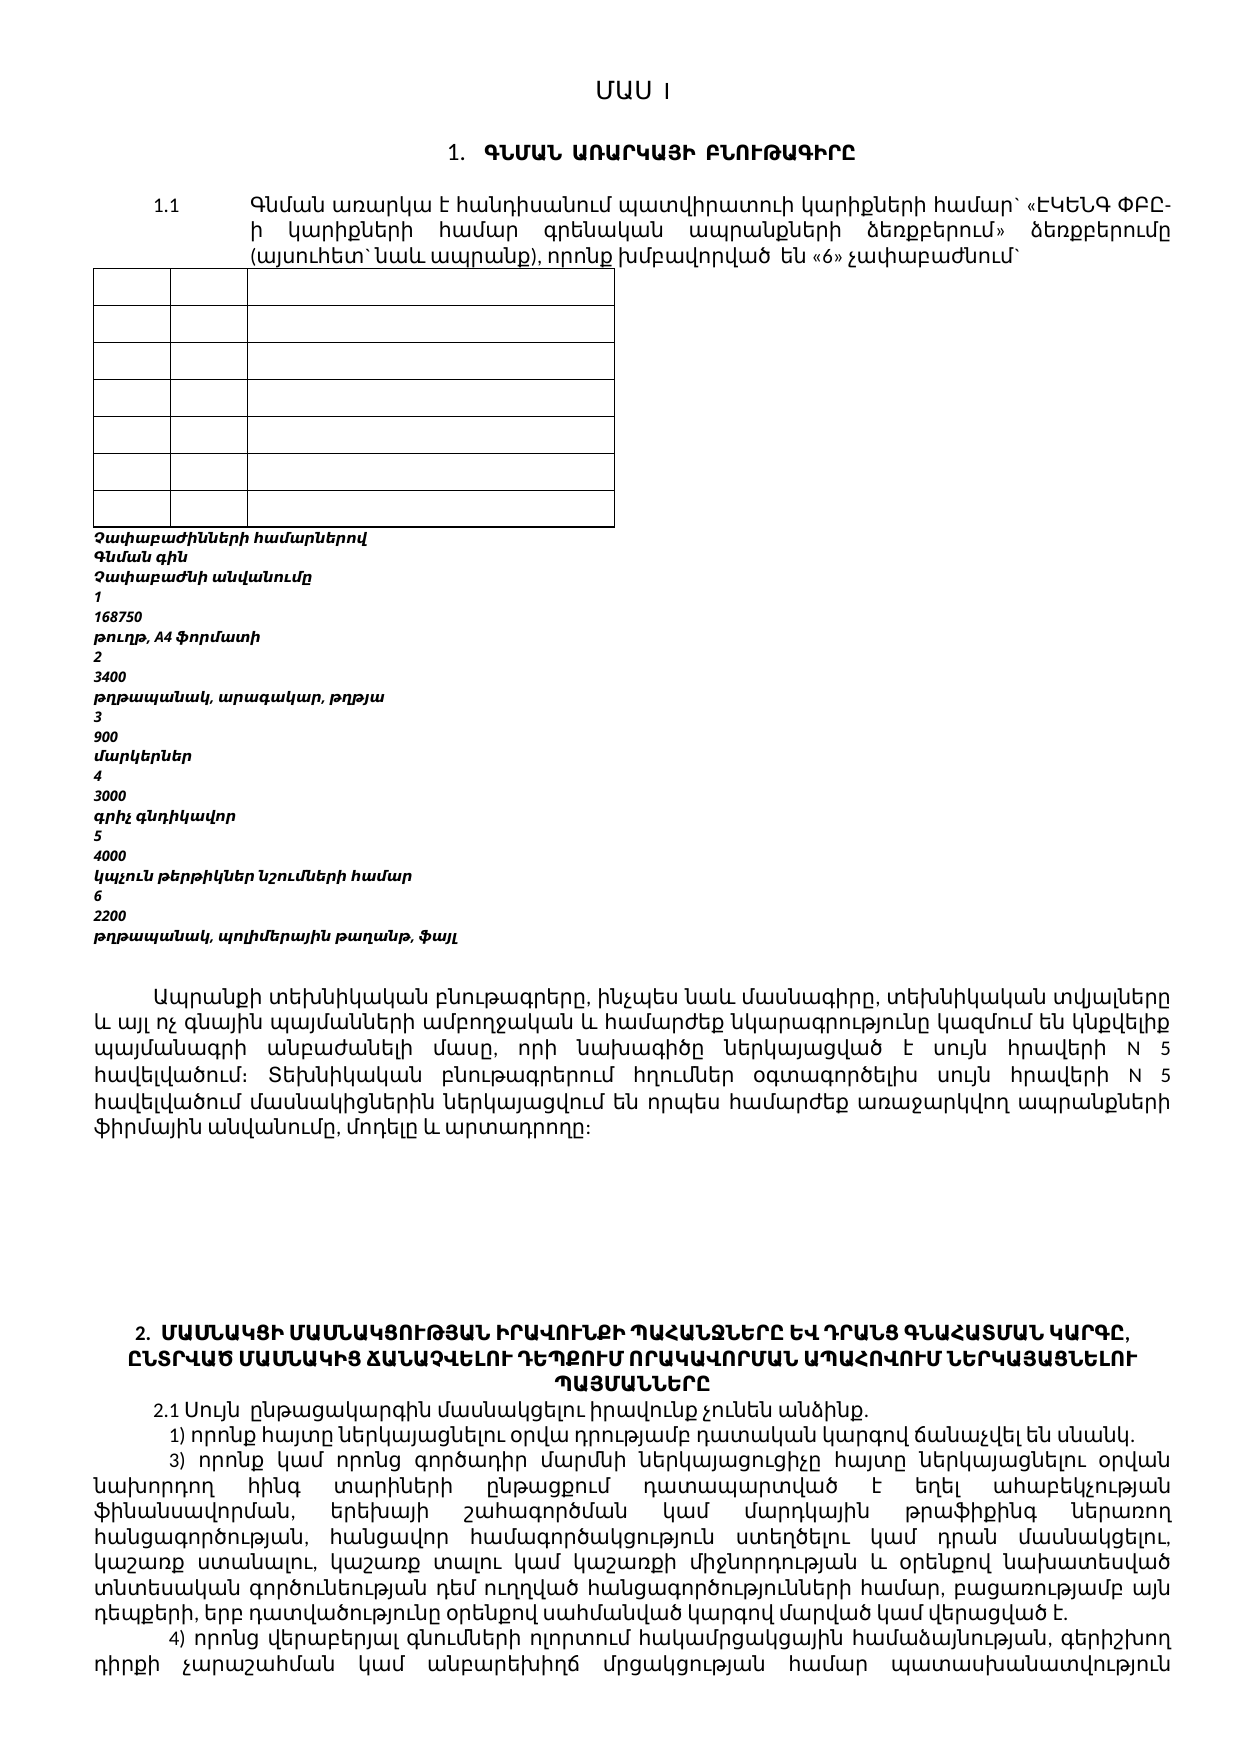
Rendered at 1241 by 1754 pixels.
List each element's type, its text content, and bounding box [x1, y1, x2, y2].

text Ապրանքի տեխնիկական բնութագրերը, ինչպես նաև մասնագիրը, տեխնիկական տվյալները և այլ ոչ գնային պայմանների ամբողջական և համարժեք նկարագրությունը կազմում են կնքվելիք պայմանագրի անբաժանելի մասը, որի նախագիծը ներկայացված է սույն հրավերի N 5 հավելվածում։ Տեխնիկական բնութագրերում հղումներ օգտագործելիս սույն հրավերի N 5 հավելվածում մասնակիցներին ներկայացվում են որպես համարժեք առաջարկվող ապրանքների ֆիրմային անվանումը, մոդելը և արտադրողը: [94, 984, 1171, 1140]
text 3) որոնք կամ որոնց գործադիր մարմնի ներկայացուցիչը հայտը ներկայացնելու օրվան նախորդող հինգ տարիների ընթացքում դատապարտված է եղել ահաբեկչության ֆինանսավորման, երեխայի շահագործման կամ մարդկային թրաֆիքինգ ներառող հանցագործության, հանցավոր համագործակցություն ստեղծելու կամ դրան մասնակցելու, կաշառք ստանալու, կաշառք տալու կամ կաշառքի միջնորդության և օրենքով նախատեսված տնտեսական գործունեության դեմ ուղղված հանցագործությունների համար, բացառությամբ այն դեպքերի, երբ դատվածությունը օրենքով սահմանված կարգով մարված կամ վերացված է. [94, 1448, 1171, 1626]
subtitle Գնման առարկա է հանդիսանում պատվիրատուի կարիքների համար` «ԷԿԵՆԳ ՓԲԸ-ի կարիքների համար գրենական ապրանքների ձեռքբերում» ձեռքբերումը (այսուհետ` նաև ապրանք), որոնք խմբավորված են «6» չափաբաժնում` [153, 192, 1171, 268]
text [94, 1626, 1171, 1676]
list ԳՆՄԱՆ ԱՌԱՐԿԱՅԻ ԲՆՈՒԹԱԳԻՐԸ [131, 136, 1171, 167]
text 1) որոնք հայտը ներկայացնելու օրվա դրությամբ դատական կարգով ճանաչվել են սնանկ. [94, 1422, 1171, 1448]
text 2.1 Սույն ընթացակարգին մասնակցելու իրավունք չունեն անձինք. [94, 1397, 1171, 1422]
text ՄԱՍ I [94, 75, 1171, 106]
text 2. ՄԱՍՆԱԿՑԻ ՄԱՍՆԱԿՑՈՒԹՅԱՆ ԻՐԱՎՈՒՆՔԻ ՊԱՀԱՆՋՆԵՐԸ ԵՎ ԴՐԱՆՑ ԳՆԱՀԱՏՄԱՆ ԿԱՐԳԸ, ԸՆՏՐՎԱԾ ՄԱՍՆԱԿԻՑ ՃԱՆԱՉՎԵԼՈՒ ԴԵՊՔՈՒՄ ՈՐԱԿԱՎՈՐՄԱՆ ԱՊԱՀՈՎՈՒՄ ՆԵՐԿԱՅԱՑՆԵԼՈՒ ՊԱՅՄԱՆՆԵՐԸ [94, 1321, 1171, 1397]
